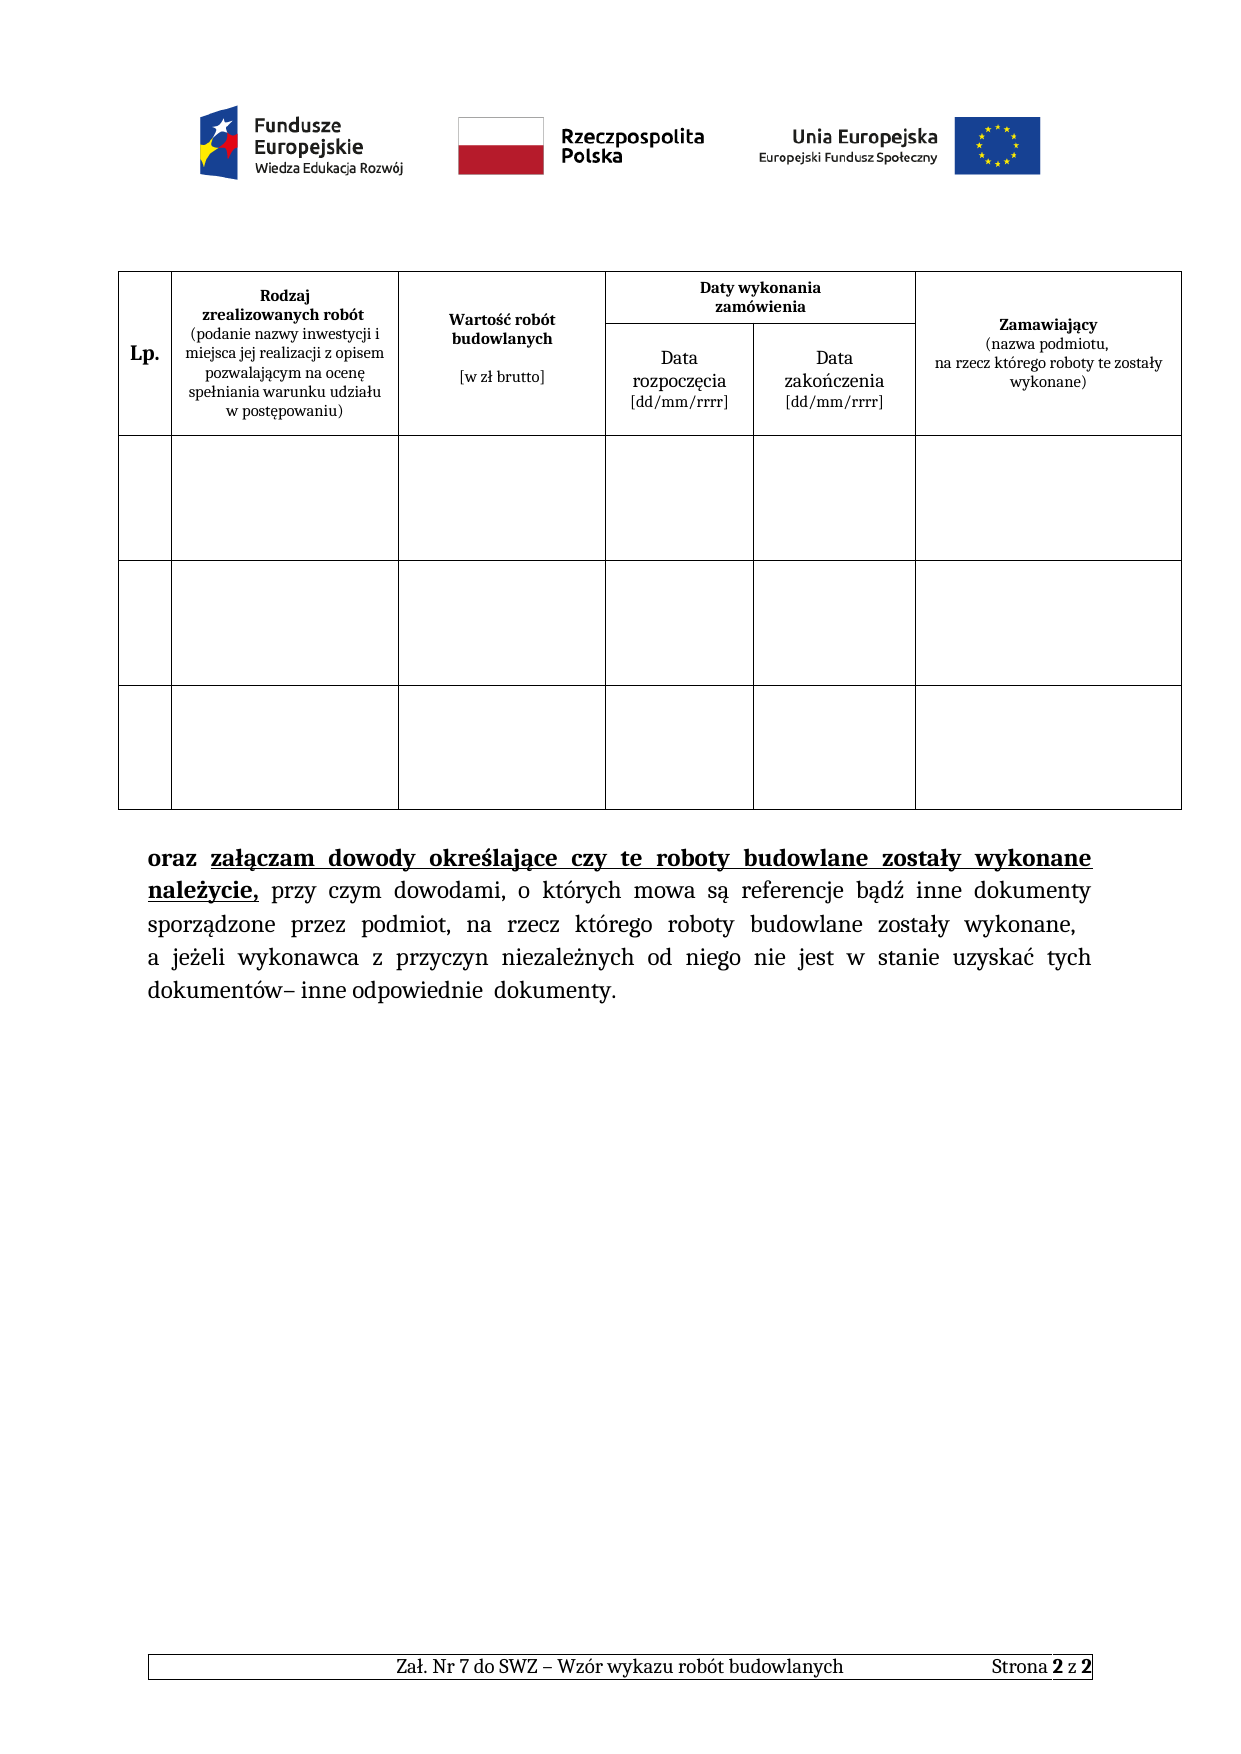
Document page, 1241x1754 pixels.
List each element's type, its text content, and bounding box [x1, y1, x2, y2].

table_cell [754, 686, 915, 809]
table_cell [399, 436, 605, 560]
table_cell [172, 686, 398, 809]
table_cell [606, 561, 753, 684]
picture [147, 44, 1093, 241]
table_cell [916, 561, 1181, 684]
table_header Wartość robót budowlanych [w zł brutto] [399, 272, 605, 435]
table_cell Data rozpoczęcia [dd/mm/rrrr] [606, 324, 753, 435]
table_cell [606, 436, 753, 560]
table_cell [399, 561, 605, 684]
table_cell [606, 686, 753, 809]
table_cell Data zakończenia [dd/mm/rrrr] [754, 324, 915, 435]
table_cell [172, 561, 398, 684]
table_cell [754, 436, 915, 560]
text oraz załączam dowody określające czy te roboty budowlane zostały wykonane należycie, przy czym dowodami, o których mowa są referencje bądź inne dokumenty sporządzone przez podmiot, na rzecz którego roboty budowlane zostały wykonane, a jeżeli wykonawca z przyczyn niezależnych od niego nie jest w stanie uzyskać tych dokumentów– inne odpowiednie dokumenty. [148, 843, 1092, 1004]
table_cell [916, 686, 1181, 809]
table_header Zamawiający (nazwa podmiotu, na rzecz którego roboty te zostały wykonane) [916, 272, 1181, 435]
table_cell [399, 686, 605, 809]
table_cell [754, 561, 915, 684]
table_cell [172, 436, 398, 560]
table_cell [119, 561, 171, 684]
table_cell [119, 686, 171, 809]
table_header Daty wykonania zamówienia [606, 272, 915, 322]
table_header Rodzaj zrealizowanych robót (podanie nazwy inwestycji i miejsca jej realizacji z opisem pozwalającym na ocenę spełniania warunku udziału w postępowaniu) [172, 272, 398, 435]
table_cell [119, 436, 171, 560]
table_header Lp. [119, 272, 171, 435]
table_cell [916, 436, 1181, 560]
